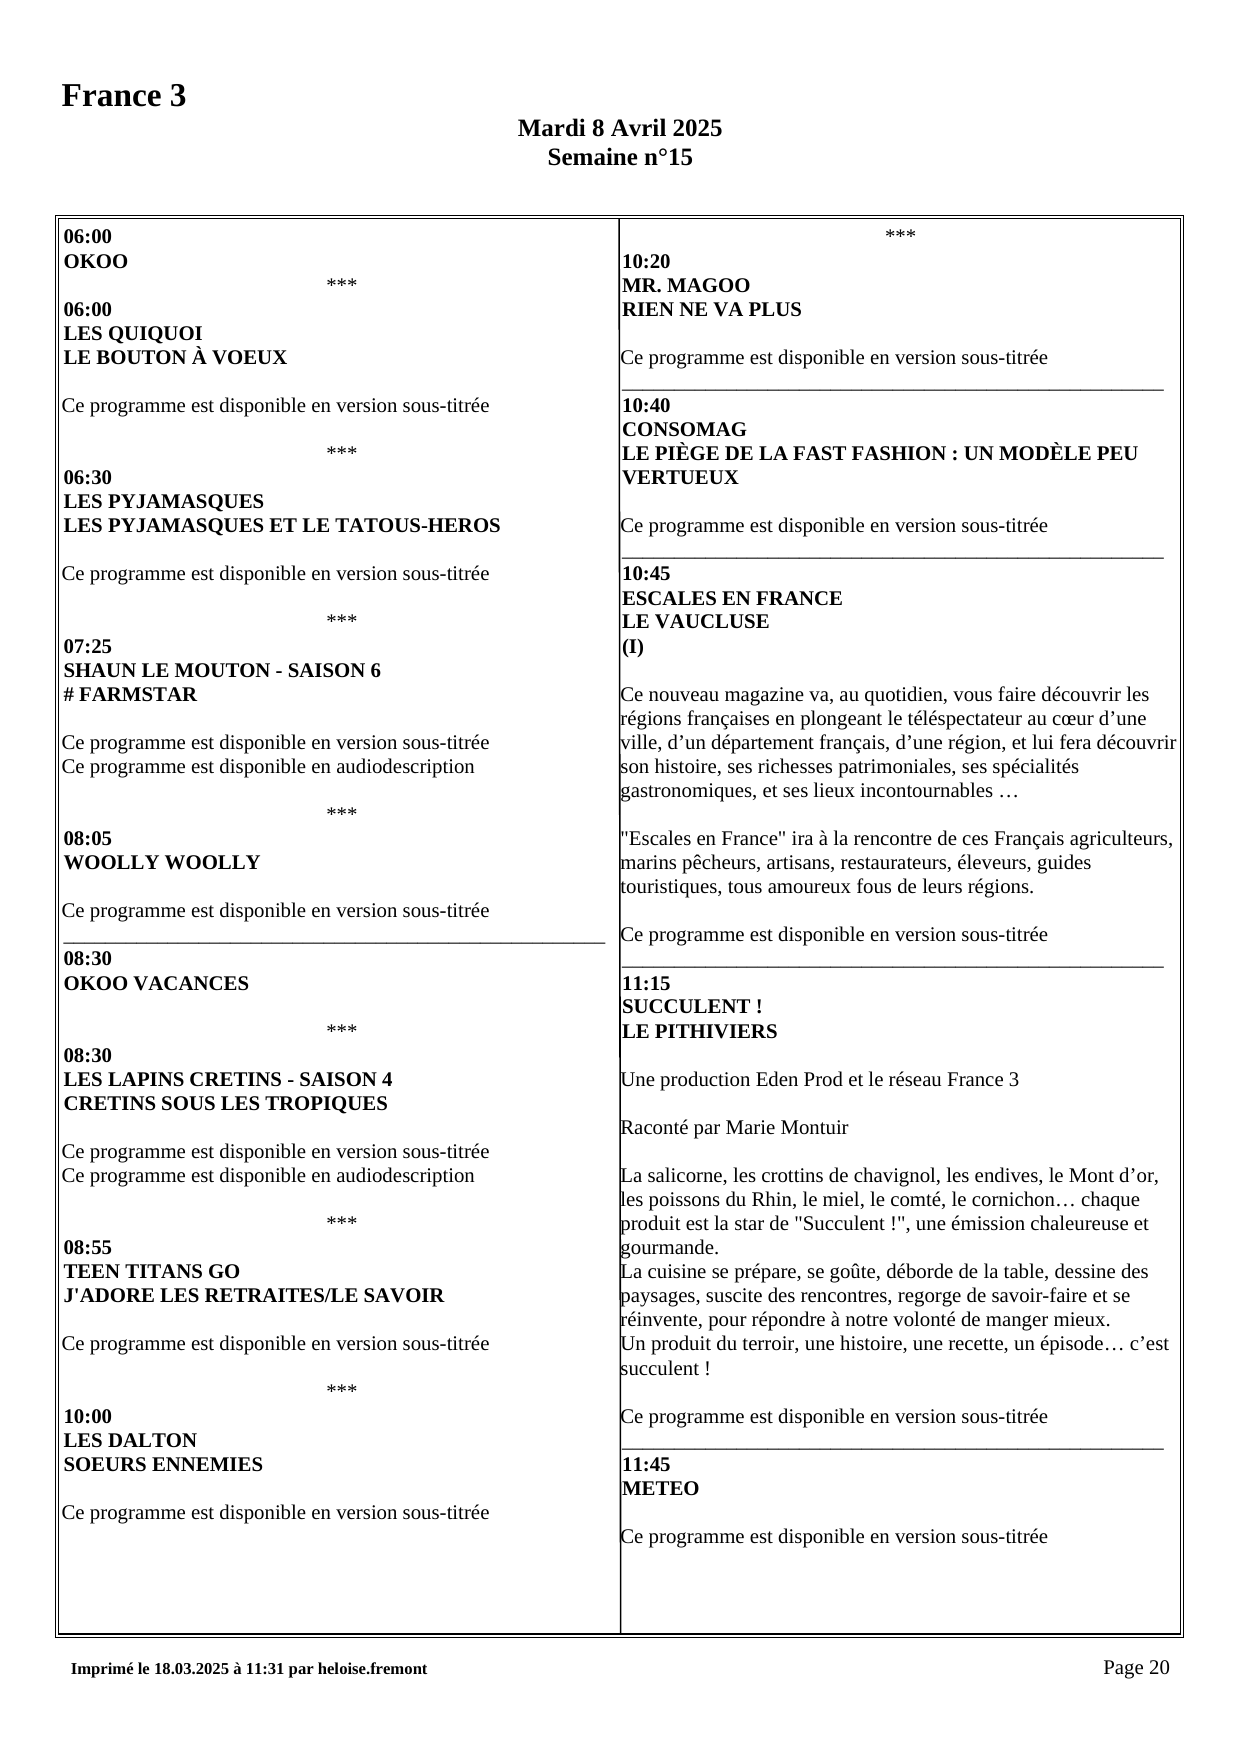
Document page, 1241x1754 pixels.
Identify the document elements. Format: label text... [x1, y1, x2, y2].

text Ce programme est disponible en version sous-titrée [61, 730, 620, 754]
text SOEURS ENNEMIES [63, 1452, 620, 1476]
text 10:00 [63, 1403, 620, 1428]
text 06:00 [63, 224, 620, 248]
text 11:45 [622, 1452, 1179, 1476]
text *** [63, 609, 620, 633]
text Ce programme est disponible en version sous-titrée [620, 345, 1179, 369]
text ____________________________________________________ [622, 946, 1179, 970]
text METEO [622, 1476, 1179, 1500]
text 08:05 [63, 826, 620, 850]
text Ce programme est disponible en version sous-titrée [61, 561, 620, 585]
text LE VAUCLUSE [622, 609, 1179, 633]
text *** [63, 441, 620, 465]
text *** [63, 273, 620, 297]
text # FARMSTAR [63, 682, 620, 706]
text Ce nouveau magazine va, au quotidien, vous faire découvrir les régions françaises en plongeant le téléspectateur au cœur d’une ville, d’un département français, d’une région, et lui fera découvrir son histoire, ses richesses patrimoniales, ses spécialités gastronomiques, et ses lieux incontournables … "Escales en France" ira à la rencontre de ces Français agriculteurs, marins pêcheurs, artisans, restaurateurs, éleveurs, guides touristiques, tous amoureux fous de leurs régions. [620, 658, 1179, 898]
text 06:30 [63, 465, 620, 489]
text Ce programme est disponible en version sous-titrée [61, 1500, 620, 1524]
text 10:20 [622, 248, 1179, 273]
text MR. MAGOO [622, 273, 1179, 297]
text CRETINS SOUS LES TROPIQUES [63, 1091, 620, 1115]
text Une production Eden Prod et le réseau France 3 Raconté par Marie Montuir La salicorne, les crottins de chavignol, les endives, le Mont d’or, les poissons du Rhin, le miel, le comté, le cornichon… chaque produit est la star de "Succulent !", une émission chaleureuse et gourmande. La cuisine se prépare, se goûte, déborde de la table, dessine des paysages, suscite des rencontres, regorge de savoir-faire et se réinvente, pour répondre à notre volonté de manger mieux. Un produit du terroir, une histoire, une recette, un épisode… c’est succulent ! [620, 1043, 1179, 1403]
text Ce programme est disponible en version sous-titrée [620, 1524, 1179, 1548]
text CONSOMAG [622, 417, 1179, 441]
text *** [622, 224, 1179, 248]
text Ce programme est disponible en version sous-titrée [61, 1139, 620, 1163]
text ____________________________________________________ [63, 922, 620, 946]
text LES PYJAMASQUES [63, 489, 620, 513]
text J'ADORE LES RETRAITES/LE SAVOIR [63, 1283, 620, 1307]
text WOOLLY WOOLLY [63, 850, 620, 874]
text LE PITHIVIERS [622, 1018, 1179, 1043]
text Ce programme est disponible en version sous-titrée [620, 922, 1179, 946]
text LES DALTON [63, 1428, 620, 1452]
text Ce programme est disponible en version sous-titrée [620, 513, 1179, 537]
text OKOO VACANCES [63, 970, 620, 994]
text *** [63, 802, 620, 826]
text ____________________________________________________ [622, 537, 1179, 561]
text Ce programme est disponible en version sous-titrée [61, 393, 620, 417]
text 10:40 [622, 393, 1179, 417]
text LES LAPINS CRETINS - SAISON 4 [63, 1067, 620, 1091]
text LE BOUTON À VOEUX [63, 345, 620, 369]
text 07:25 [63, 633, 620, 658]
text ____________________________________________________ [622, 369, 1179, 393]
text SHAUN LE MOUTON - SAISON 6 [63, 658, 620, 682]
text RIEN NE VA PLUS [622, 297, 1179, 321]
text 08:55 [63, 1235, 620, 1259]
text 06:00 [63, 297, 620, 321]
text LE PIÈGE DE LA FAST FASHION : UN MODÈLE PEU VERTUEUX [622, 441, 1179, 489]
text ESCALES EN FRANCE [622, 585, 1179, 609]
text TEEN TITANS GO [63, 1259, 620, 1283]
text Ce programme est disponible en version sous-titrée [61, 898, 620, 922]
text *** [63, 1211, 620, 1235]
text ____________________________________________________ [622, 1428, 1179, 1452]
text 08:30 [63, 946, 620, 970]
text (I) [622, 633, 1179, 658]
text 10:45 [622, 561, 1179, 585]
text Ce programme est disponible en audiodescription [61, 754, 620, 778]
text LES QUIQUOI [63, 321, 620, 345]
text SUCCULENT ! [622, 994, 1179, 1018]
text OKOO [63, 248, 620, 273]
text Ce programme est disponible en version sous-titrée [61, 1331, 620, 1355]
text *** [63, 1018, 620, 1043]
text 08:30 [63, 1043, 620, 1067]
text *** [63, 1379, 620, 1403]
text 11:15 [622, 970, 1179, 994]
text Ce programme est disponible en version sous-titrée [620, 1403, 1179, 1428]
text Ce programme est disponible en audiodescription [61, 1163, 620, 1187]
text LES PYJAMASQUES ET LE TATOUS-HEROS [63, 513, 620, 537]
